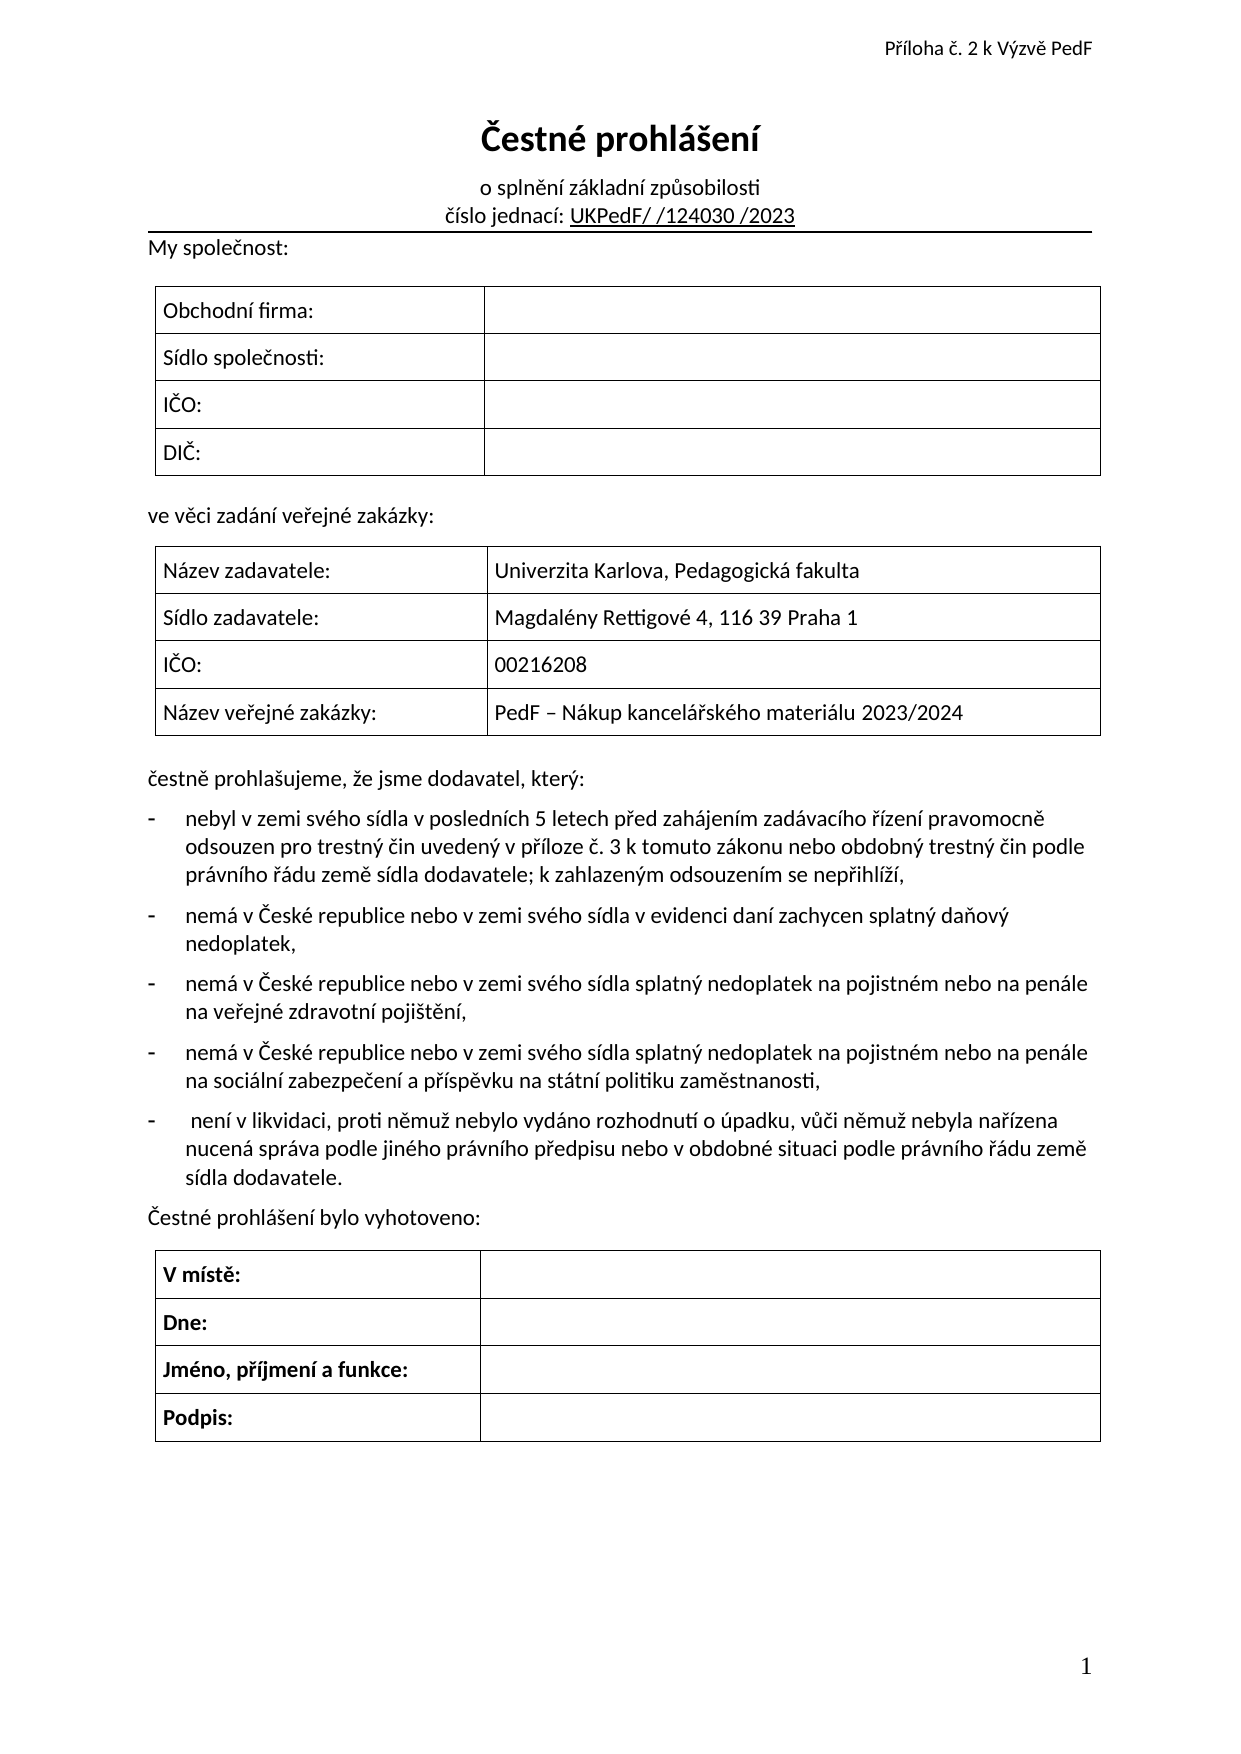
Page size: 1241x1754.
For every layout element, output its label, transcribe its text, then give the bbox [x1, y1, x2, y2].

list nemá v České republice nebo v zemi svého sídla v evidenci daní zachycen splatný daňový nedoplatek, [148, 901, 1092, 957]
text ve věci zadání veřejné zakázky: [148, 501, 1092, 529]
table_cell IČO: [156, 381, 484, 428]
table_cell [485, 334, 1100, 380]
list není v likvidaci, proti němuž nebylo vydáno rozhodnutí o úpadku, vůči němuž nebyla nařízena nucená správa podle jiného právního předpisu nebo v obdobné situaci podle právního řádu země sídla dodavatele. [148, 1107, 1092, 1191]
table_cell PedF – Nákup kancelářského materiálu 2023/2024 [488, 689, 1100, 735]
text My společnost: [148, 233, 1092, 261]
table_cell 00216208 [488, 641, 1100, 687]
list nemá v České republice nebo v zemi svého sídla splatný nedoplatek na pojistném nebo na penále na veřejné zdravotní pojištění, [148, 969, 1092, 1026]
text čestně prohlašujeme, že jsme dodavatel, který: [148, 764, 1092, 792]
table_cell Podpis: [156, 1394, 480, 1441]
table_header Univerzita Karlova, Pedagogická fakulta [488, 547, 1100, 593]
list nemá v České republice nebo v zemi svého sídla splatný nedoplatek na pojistném nebo na penále na sociální zabezpečení a příspěvku na státní politiku zaměstnanosti, [148, 1038, 1092, 1094]
table_cell Magdalény Rettigové 4, 116 39 Praha 1 [488, 594, 1100, 640]
table_cell Dne: [156, 1299, 480, 1345]
text Čestné prohlášení [148, 115, 1092, 161]
table_cell Jméno, příjmení a funkce: [156, 1346, 480, 1393]
table_cell Název veřejné zakázky: [156, 689, 487, 735]
table_cell [481, 1346, 1100, 1393]
list nebyl v zemi svého sídla v posledních 5 letech před zahájením zadávacího řízení pravomocně odsouzen pro trestný čin uvedený v příloze č. 3 k tomuto zákonu nebo obdobný trestný čin podle právního řádu země sídla dodavatele; k zahlazeným odsouzením se nepřihlíží, [148, 804, 1092, 888]
table_cell [481, 1394, 1100, 1441]
table_cell Sídlo společnosti: [156, 334, 484, 380]
table_header [485, 287, 1100, 333]
table_cell DIČ: [156, 429, 484, 475]
table_cell [485, 429, 1100, 475]
table_cell [481, 1299, 1100, 1345]
table_cell [485, 381, 1100, 428]
table_cell IČO: [156, 641, 487, 687]
text Čestné prohlášení bylo vyhotoveno: [148, 1203, 1092, 1231]
text o splnění základní způsobilosti [148, 173, 1092, 201]
table_header Název zadavatele: [156, 547, 487, 593]
table_header Obchodní firma: [156, 287, 484, 333]
table_header [481, 1251, 1100, 1298]
text číslo jednací: UKPedF/ /124030 /2023 [148, 201, 1092, 231]
table_cell Sídlo zadavatele: [156, 594, 487, 640]
table_header V místě: [156, 1251, 480, 1298]
